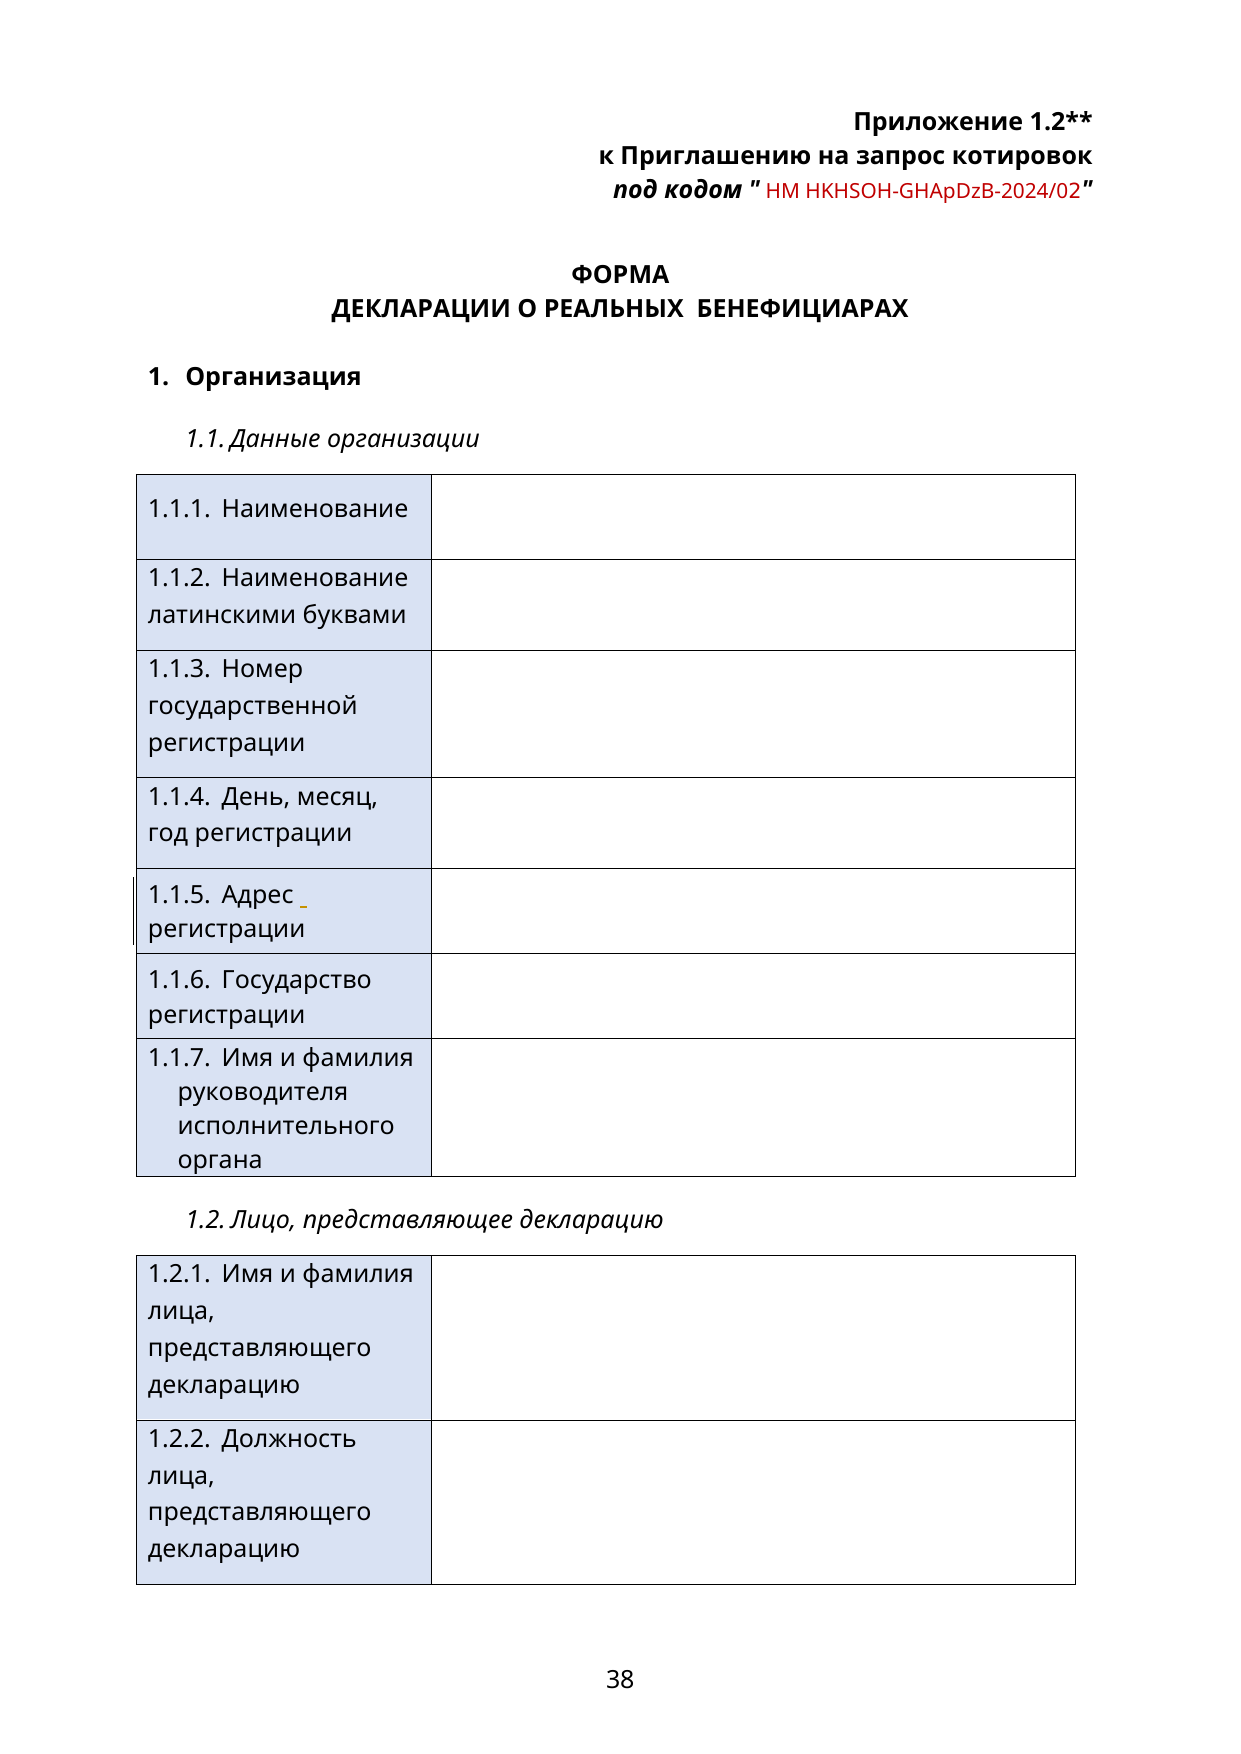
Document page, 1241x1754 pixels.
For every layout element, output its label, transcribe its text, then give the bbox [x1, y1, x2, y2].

table_cell [432, 1039, 1075, 1176]
text Приложение 1.2** [148, 103, 1092, 137]
table_cell [432, 651, 1075, 777]
list Организация [148, 358, 1092, 393]
table_header Имя и фамилия лица, представляющего декларацию [137, 1256, 431, 1419]
table_cell [432, 560, 1075, 650]
text ФОРМА [148, 256, 1092, 290]
table_cell Государство регистрации [137, 954, 431, 1038]
table_cell Имя и фамилия руководителя исполнительного органа [137, 1039, 431, 1176]
table_cell День, месяц, год регистрации [137, 778, 431, 868]
text ДЕКЛАРАЦИИ О РЕАЛЬНЫХ БЕНЕФИЦИАРАХ [148, 290, 1092, 324]
table_header [432, 475, 1075, 559]
table_cell Должность лица, представляющего декларацию [137, 1421, 431, 1584]
table_cell [432, 1421, 1075, 1584]
text к Приглашению на запрос котировок [148, 137, 1092, 172]
subtitle под кодом " HM HKHSOH-GHApDzB-2024/02" [148, 172, 1092, 206]
table_cell Номер государственной регистрации [137, 651, 431, 777]
table_cell [432, 954, 1075, 1038]
list Лицо, представляющее декларацию [185, 1202, 1092, 1236]
table_header Наименование [137, 475, 431, 559]
table_cell [432, 869, 1075, 953]
table_cell [432, 778, 1075, 868]
table_cell Наименование латинскими буквами [137, 560, 431, 650]
list Данные организации [185, 420, 1092, 454]
table_header [432, 1256, 1075, 1419]
table_cell Адрес регистрации [137, 869, 431, 953]
